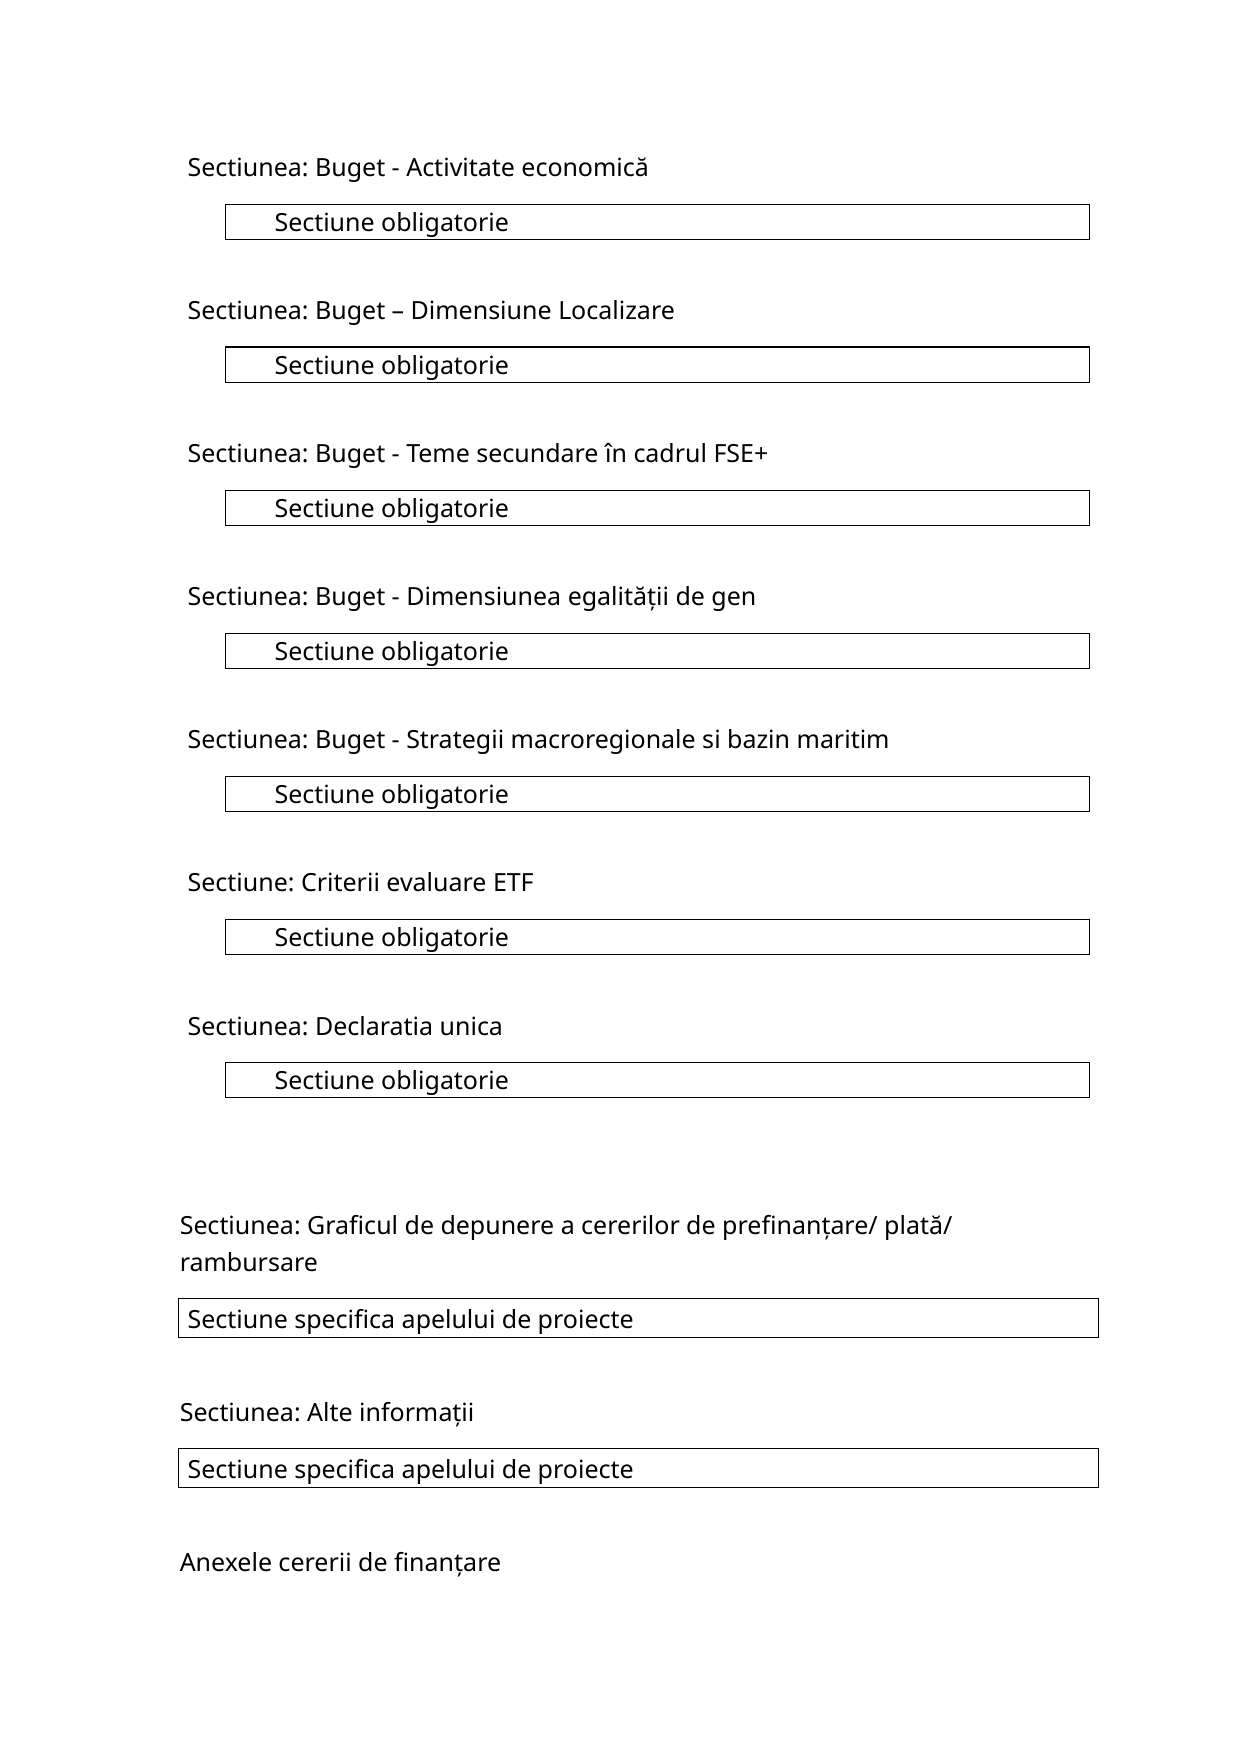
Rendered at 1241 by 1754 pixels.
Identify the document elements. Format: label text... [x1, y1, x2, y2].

text Sectiune specifica apelului de proiecte [179, 1449, 1098, 1487]
table_header Sectiune obligatorie [226, 205, 1089, 238]
text Sectiunea: Buget - Activitate economică [187, 150, 1090, 184]
text Sectiunea: Buget – Dimensiune Localizare [187, 293, 1090, 327]
text Sectiune: Criterii evaluare ETF [187, 865, 1090, 899]
table_header Sectiune obligatorie [226, 1063, 1089, 1097]
list Sectiunea: Alte informații [179, 1395, 1090, 1429]
table_header Sectiune obligatorie [226, 777, 1089, 811]
table_header Sectiune obligatorie [226, 920, 1089, 954]
text Sectiunea: Buget - Teme secundare în cadrul FSE+ [187, 436, 1090, 470]
table_header Sectiune obligatorie [226, 491, 1089, 524]
text Sectiunea: Declaratia unica [187, 1008, 1090, 1042]
table_header Sectiune obligatorie [226, 634, 1089, 668]
list Anexele cererii de finanțare [179, 1544, 1090, 1579]
text Sectiunea: Buget - Dimensiunea egalității de gen [187, 579, 1090, 613]
table_header Sectiune obligatorie [226, 348, 1089, 382]
text Sectiune specifica apelului de proiecte [179, 1299, 1098, 1337]
text Sectiunea: Buget - Strategii macroregionale si bazin maritim [187, 722, 1090, 756]
list Sectiunea: Graficul de depunere a cererilor de prefinanțare/ plată/ rambursare [179, 1208, 1090, 1279]
